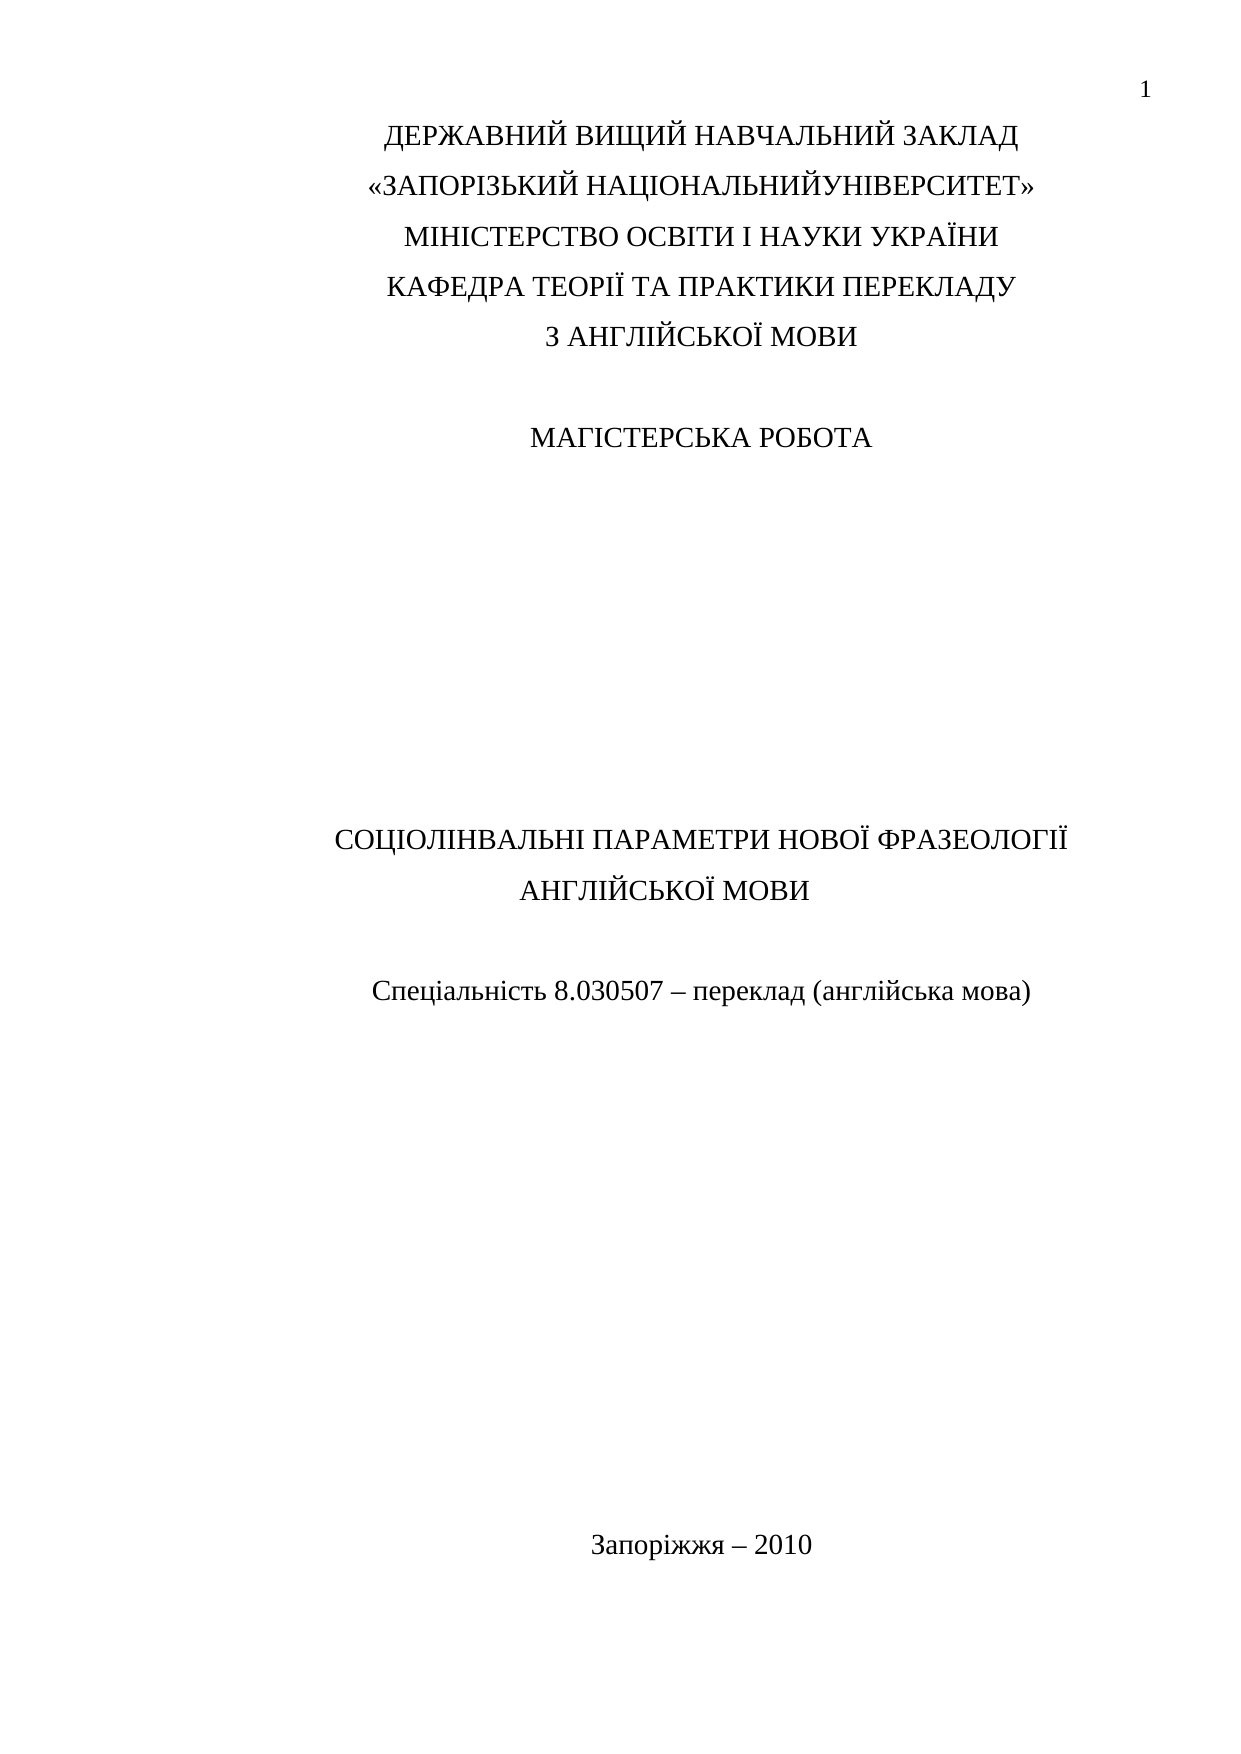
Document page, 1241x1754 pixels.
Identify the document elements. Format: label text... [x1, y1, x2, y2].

text З АНГЛІЙСЬКОЇ МОВИ [177, 319, 1152, 353]
text МАГІСТЕРСЬКА РОБОТА [177, 420, 1152, 453]
text «ЗАПОРІЗЬКИЙ НАЦІОНАЛЬНИЙУНІВЕРСИТЕТ» [177, 168, 1152, 202]
text Соціолінвальні параметри нової фразеології англійської мови [177, 822, 1152, 906]
text ДЕРЖАВНИЙ ВИЩИЙ НАВЧАЛЬНИЙ ЗАКЛАД [177, 118, 1152, 152]
text МІНІСТЕРСТВО ОСВІТИ І НАУКИ УКРАЇНИ [177, 219, 1152, 252]
text Спеціальність 8.030507 – переклад (англійська мова) [177, 973, 1152, 1007]
text Запоріжжя – 2010 [177, 1527, 1152, 1560]
text КАФЕДРА ТЕОРІЇ ТА ПРАКТИКИ ПЕРЕКЛАДУ [177, 269, 1152, 303]
